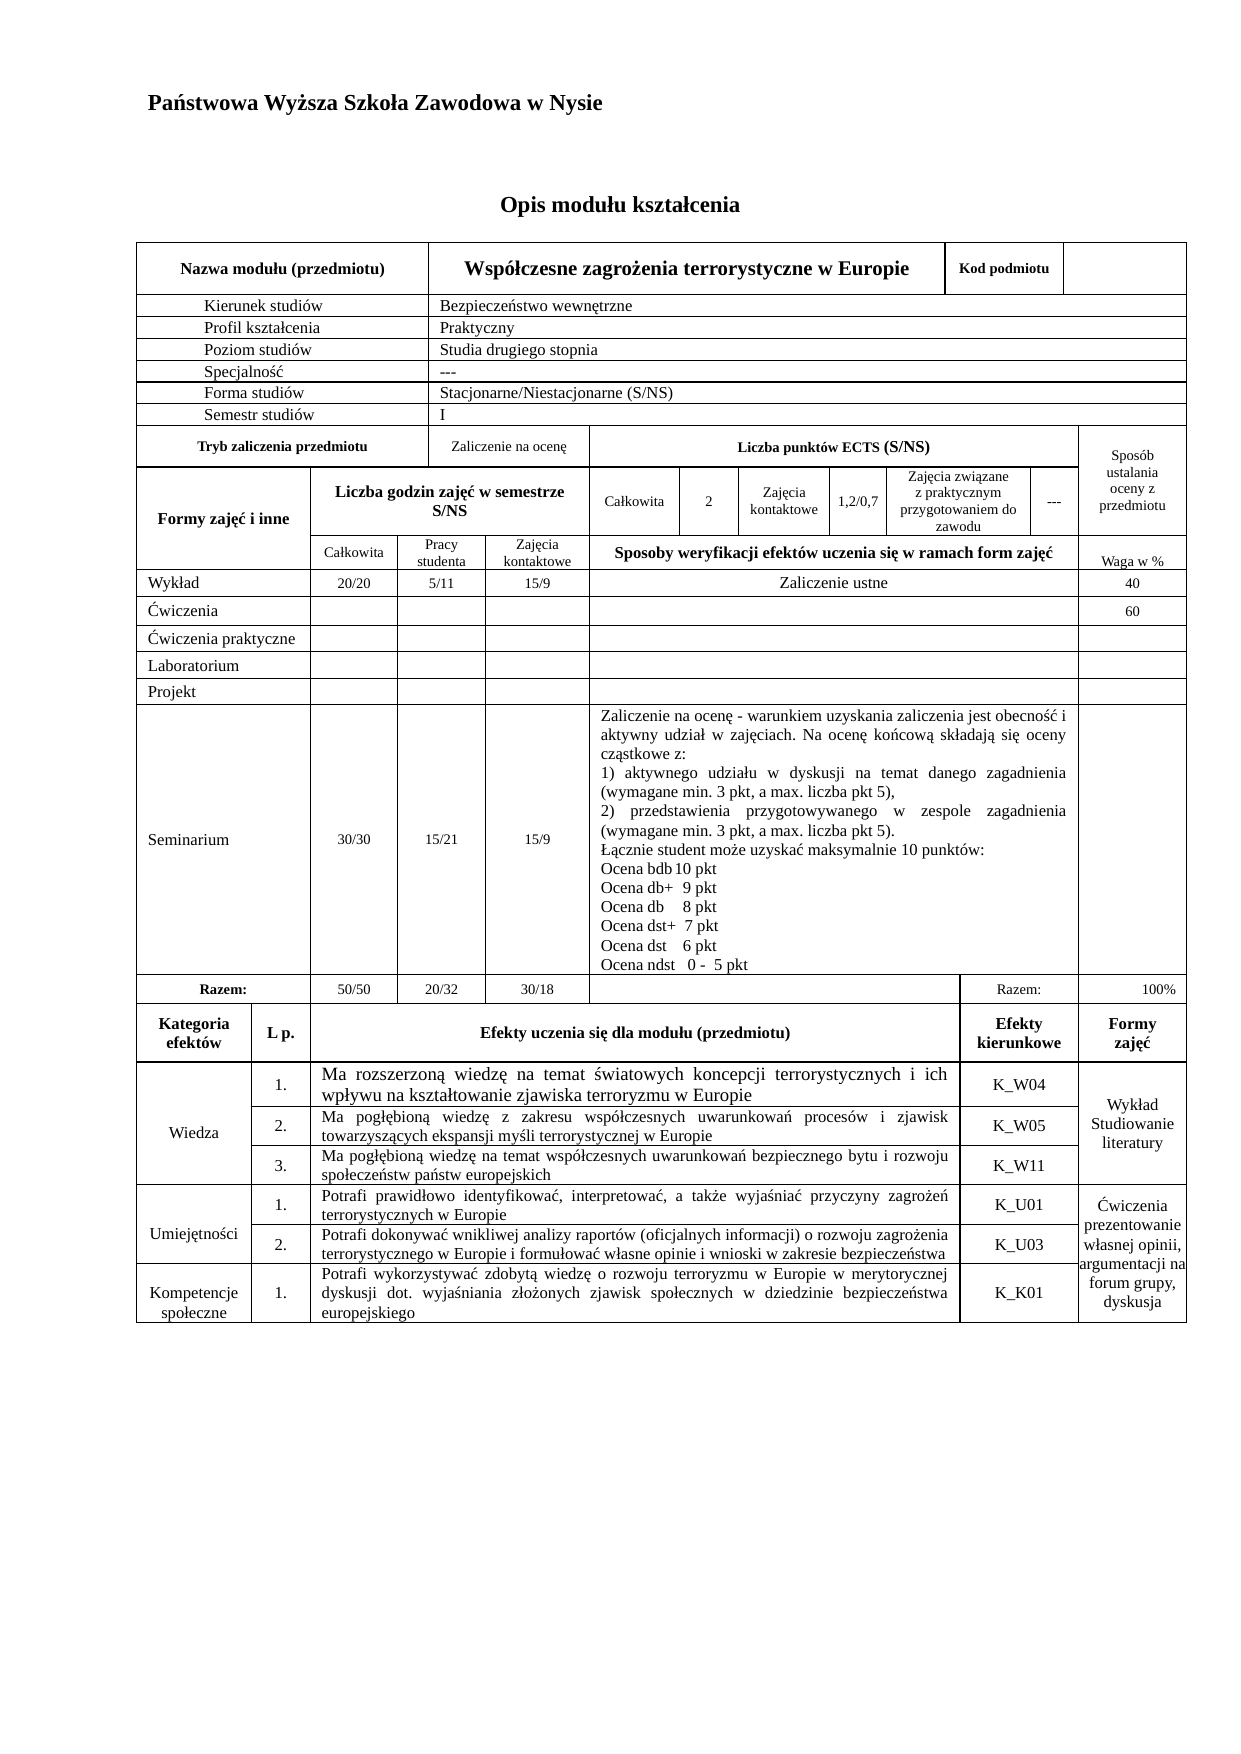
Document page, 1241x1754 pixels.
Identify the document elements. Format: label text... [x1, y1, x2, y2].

table_header Kod podmiotu [946, 243, 1063, 294]
table_cell 15/21 [398, 705, 485, 974]
table_cell Efekty kierunkowe [961, 1004, 1078, 1061]
table_cell Ćwiczenia prezentowanie własnej opinii, argumentacji na forum grupy, dyskusja [1079, 1185, 1186, 1322]
table_cell [486, 626, 589, 651]
table_cell Projekt [137, 679, 310, 704]
table_cell [590, 975, 959, 1003]
table_cell Sposób ustalania oceny z przedmiotu [1079, 426, 1186, 534]
table_cell [311, 679, 397, 704]
table_cell Potrafi dokonywać wnikliwej analizy raportów (oficjalnych informacji) o rozwoju zagrożenia terrorystycznego w Europie i formułować własne opinie i wnioski w zakresie bezpieczeństwa [311, 1225, 959, 1263]
table_cell Zaliczenie na ocenę - warunkiem uzyskania zaliczenia jest obecność i aktywny udział w zajęciach. Na ocenę końcową składają się oceny cząstkowe z: 1) aktywnego udziału w dyskusji na temat danego zagadnienia (wymagane min. 3 pkt, a max. liczba pkt 5), 2) przedstawienia przygotowywanego w zespole zagadnienia (wymagane min. 3 pkt, a max. liczba pkt 5). Łącznie student może uzyskać maksymalnie 10 punktów: Ocena bdb 10 pkt Ocena db+ 9 pkt Ocena db 8 pkt Ocena dst+ 7 pkt Ocena dst 6 pkt Ocena ndst 0 - 5 pkt [590, 705, 1078, 974]
table_cell [1079, 705, 1186, 974]
table_cell Waga w % [1079, 536, 1186, 569]
table_cell Zaliczenie na ocenę [429, 426, 589, 466]
table_cell 3. [252, 1146, 310, 1184]
table_cell Ma rozszerzoną wiedzę na temat światowych koncepcji terrorystycznych i ich wpływu na kształtowanie zjawiska terroryzmu w Europie [311, 1063, 959, 1106]
table_cell Semestr studiów [137, 404, 428, 425]
table_cell I [429, 404, 1186, 425]
table_cell Forma studiów [137, 383, 428, 403]
table_cell --- [429, 361, 1186, 381]
table_cell Praktyczny [429, 317, 1186, 338]
table_cell L p. [252, 1004, 310, 1061]
table_cell Formy zajęć [1079, 1004, 1186, 1061]
table_cell 1,2/0,7 [830, 468, 886, 534]
table_cell Kompetencje społeczne [137, 1264, 251, 1322]
table_cell Poziom studiów [137, 339, 428, 359]
table_cell [1079, 652, 1186, 678]
table_cell [311, 597, 397, 625]
table_cell Studia drugiego stopnia [429, 339, 1186, 359]
table_cell Profil kształcenia [137, 317, 428, 338]
table_cell Sposoby weryfikacji efektów uczenia się w ramach form zajęć [590, 536, 1078, 569]
table_cell [311, 652, 397, 678]
table_cell [398, 679, 485, 704]
table_cell [590, 679, 1078, 704]
table_cell 30/18 [486, 975, 589, 1003]
table_cell [590, 626, 1078, 651]
table_cell 20/20 [311, 570, 397, 596]
table_cell [398, 626, 485, 651]
table_cell Seminarium [137, 705, 310, 974]
table_cell 60 [1079, 597, 1186, 625]
table_cell Razem: [137, 975, 310, 1003]
table_cell Zajęcia kontaktowe [486, 536, 589, 569]
table_cell --- [1031, 468, 1078, 534]
table_cell [398, 597, 485, 625]
table_cell K_K01 [961, 1264, 1078, 1322]
table_cell Razem: [961, 975, 1078, 1003]
text Opis modułu kształcenia [148, 191, 1092, 217]
table_cell Zajęcia związane z praktycznym przygotowaniem do zawodu [887, 468, 1030, 534]
table_cell 15/9 [486, 570, 589, 596]
table_cell Specjalność [137, 361, 428, 381]
table_cell Umiejętności [137, 1185, 251, 1263]
table_cell Wiedza [137, 1063, 251, 1184]
table_cell Wykład [137, 570, 310, 596]
table_cell [590, 597, 1078, 625]
table_cell Ma pogłębioną wiedzę na temat współczesnych uwarunkowań bezpiecznego bytu i rozwoju społeczeństw państw europejskich [311, 1146, 959, 1184]
table_header Nazwa modułu (przedmiotu) [137, 243, 428, 294]
table_cell 2. [252, 1107, 310, 1145]
table_cell Liczba godzin zajęć w semestrze S/NS [311, 468, 589, 534]
table_cell Ćwiczenia praktyczne [137, 626, 310, 651]
table_cell Potrafi wykorzystywać zdobytą wiedzę o rozwoju terroryzmu w Europie w merytorycznej dyskusji dot. wyjaśniania złożonych zjawisk społecznych w dziedzinie bezpieczeństwa europejskiego [311, 1264, 959, 1322]
table_cell K_W04 [961, 1063, 1078, 1106]
table_cell Zajęcia kontaktowe [739, 468, 829, 534]
table_cell Potrafi prawidłowo identyfikować, interpretować, a także wyjaśniać przyczyny zagrożeń terrorystycznych w Europie [311, 1185, 959, 1224]
table_cell K_U01 [961, 1185, 1078, 1224]
table_cell Laboratorium [137, 652, 310, 678]
table_cell 2. [252, 1225, 310, 1263]
table_cell 5/11 [398, 570, 485, 596]
table_cell 100% [1079, 975, 1186, 1003]
table_cell 15/9 [486, 705, 589, 974]
table_cell 40 [1079, 570, 1186, 596]
table_cell 20/32 [398, 975, 485, 1003]
table_cell Pracy studenta [398, 536, 485, 569]
table_cell K_U03 [961, 1225, 1078, 1263]
table_cell Kategoria efektów [137, 1004, 251, 1061]
table_cell [311, 626, 397, 651]
table_header Współczesne zagrożenia terrorystyczne w Europie [429, 243, 944, 294]
table_cell Zaliczenie ustne [590, 570, 1078, 596]
table_cell Ma pogłębioną wiedzę z zakresu współczesnych uwarunkowań procesów i zjawisk towarzyszących ekspansji myśli terrorystycznej w Europie [311, 1107, 959, 1145]
table_cell 1. [252, 1264, 310, 1322]
table_cell 1. [252, 1063, 310, 1106]
table_cell [398, 652, 485, 678]
table_header [1064, 243, 1186, 294]
table_cell Bezpieczeństwo wewnętrzne [429, 295, 1186, 316]
table_cell Tryb zaliczenia przedmiotu [137, 426, 428, 466]
table_cell [486, 597, 589, 625]
table_cell [590, 652, 1078, 678]
table_cell K_W05 [961, 1107, 1078, 1145]
table_cell [1079, 626, 1186, 651]
table_cell 30/30 [311, 705, 397, 974]
table_cell Formy zajęć i inne [137, 468, 310, 569]
table_cell Całkowita [311, 536, 397, 569]
table_cell Całkowita [590, 468, 679, 534]
table_cell Efekty uczenia się dla modułu (przedmiotu) [311, 1004, 959, 1061]
table_cell Wykład Studiowanie literatury [1079, 1063, 1186, 1184]
table_cell [486, 679, 589, 704]
table_cell Kierunek studiów [137, 295, 428, 316]
table_cell K_W11 [961, 1146, 1078, 1184]
table_cell [486, 652, 589, 678]
table_cell [1079, 679, 1186, 704]
table_cell 2 [680, 468, 738, 534]
table_cell Ćwiczenia [137, 597, 310, 625]
table_cell Stacjonarne/Niestacjonarne (S/NS) [429, 383, 1186, 403]
text Państwowa Wyższa Szkoła Zawodowa w Nysie [148, 89, 1092, 115]
table_cell 50/50 [311, 975, 397, 1003]
table_cell Liczba punktów ECTS (S/NS) [590, 426, 1078, 466]
table_cell 1. [252, 1185, 310, 1224]
